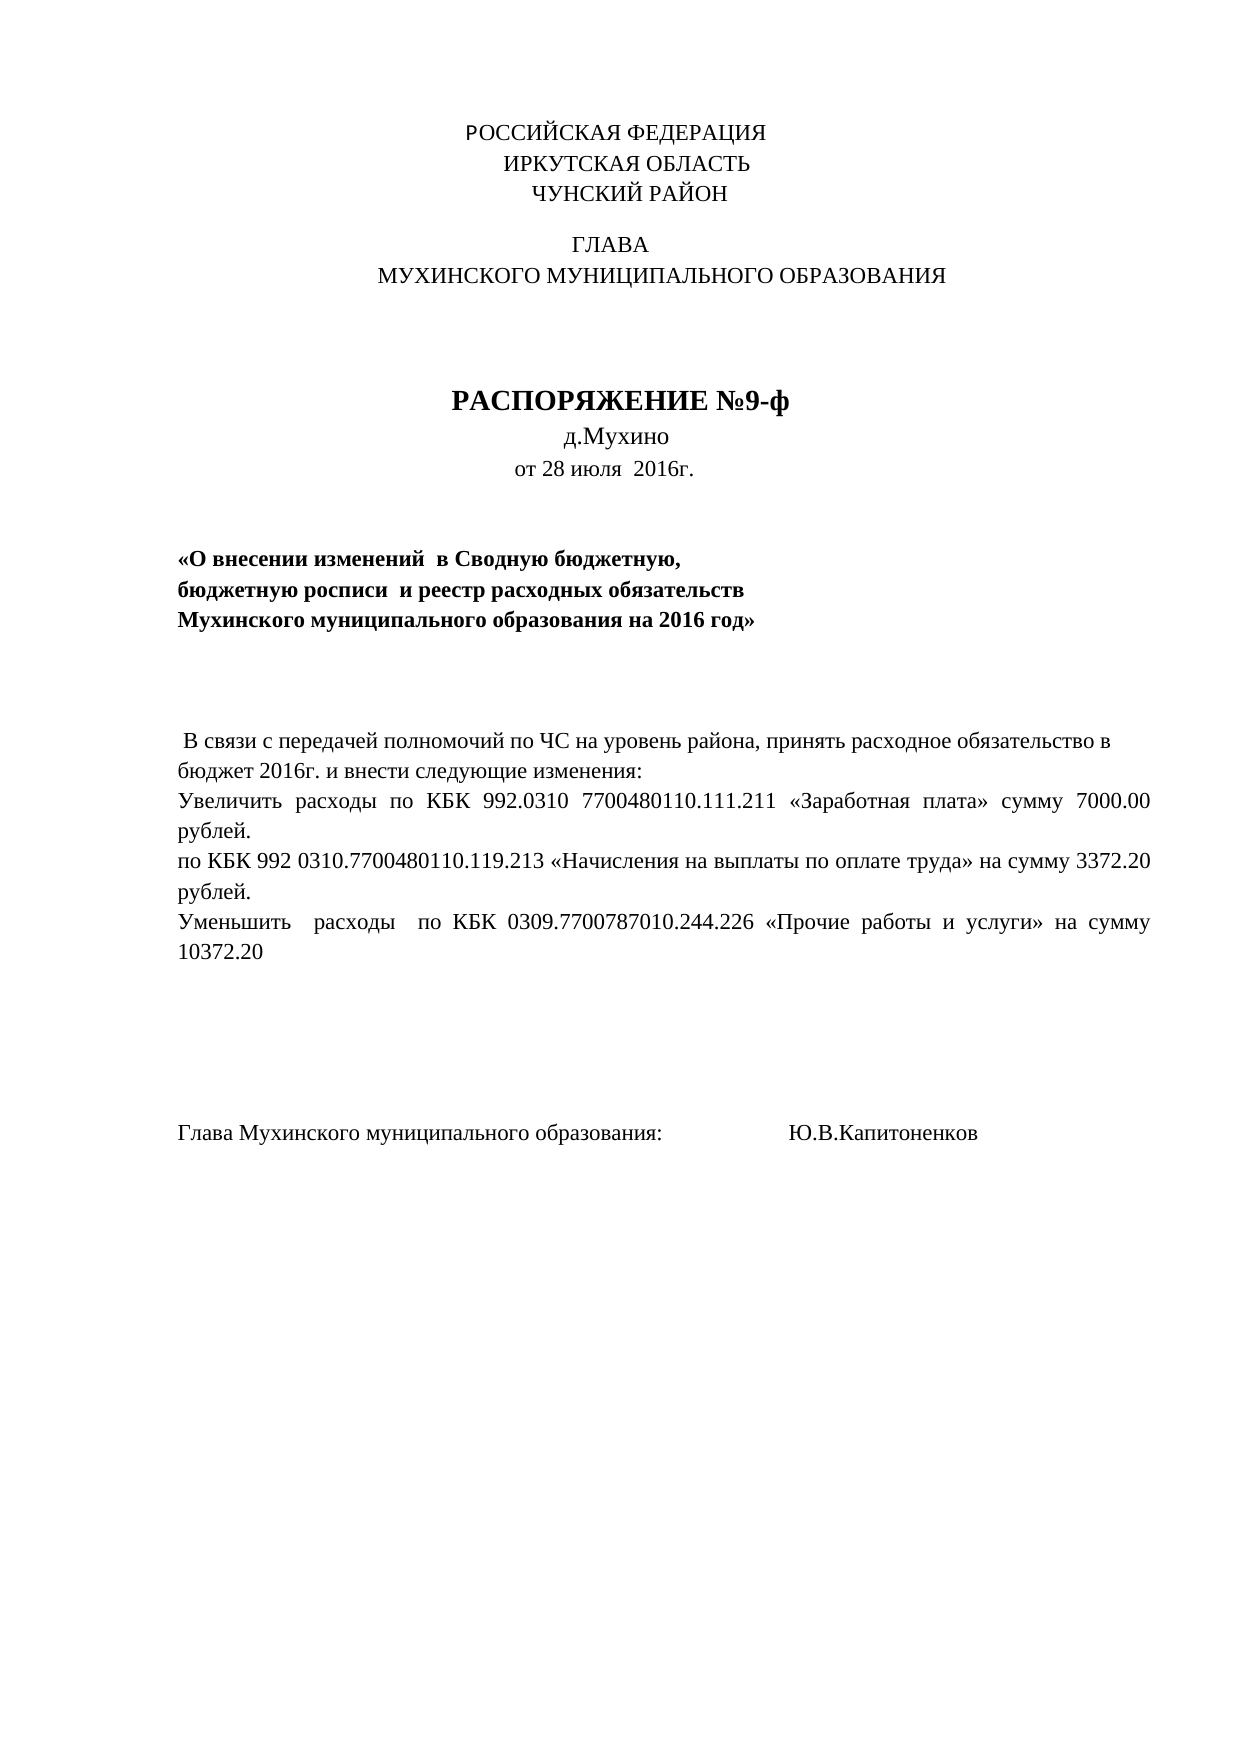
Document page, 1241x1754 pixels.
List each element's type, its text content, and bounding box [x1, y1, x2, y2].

text от 28 июля 2016г. [177, 455, 1152, 481]
text «О внесении изменений в Сводную бюджетную, [177, 546, 1152, 572]
text РАСПОРЯЖЕНИЕ №9-ф [177, 383, 1152, 416]
text Мухинского муниципального образования на 2016 год» [177, 606, 1152, 632]
text Уменьшить расходы по КБК 0309.7700787010.244.226 «Прочие работы и услуги» на сумму 10372.20 [177, 908, 1152, 964]
text РОССИЙСКАЯ ФЕДЕРАЦИЯ [177, 118, 1152, 146]
text В связи с передачей полномочий по ЧС на уровень района, принять расходное обязательство в бюджет 2016г. и внести следующие изменения: [177, 727, 1152, 783]
text ИРКУТСКАЯ ОБЛАСТЬ [177, 150, 1152, 177]
text МУХИНСКОГО МУНИЦИПАЛЬНОГО ОБРАЗОВАНИЯ [177, 262, 1152, 288]
text д.Мухино [177, 421, 1152, 450]
text по КБК 992 0310.7700480110.119.213 «Начисления на выплаты по оплате труда» на сумму 3372.20 рублей. [177, 848, 1152, 904]
text бюджетную росписи и реестр расходных обязательств [177, 576, 1152, 602]
text Увеличить расходы по КБК 992.0310 7700480110.111.211 «Заработная плата» сумму 7000.00 рублей. [177, 787, 1152, 844]
text ГЛАВА [177, 232, 1152, 258]
text ЧУНСКИЙ РАЙОН [177, 181, 1152, 207]
text Глава Мухинского муниципального образования: Ю.В.Капитоненков [177, 1119, 1152, 1146]
